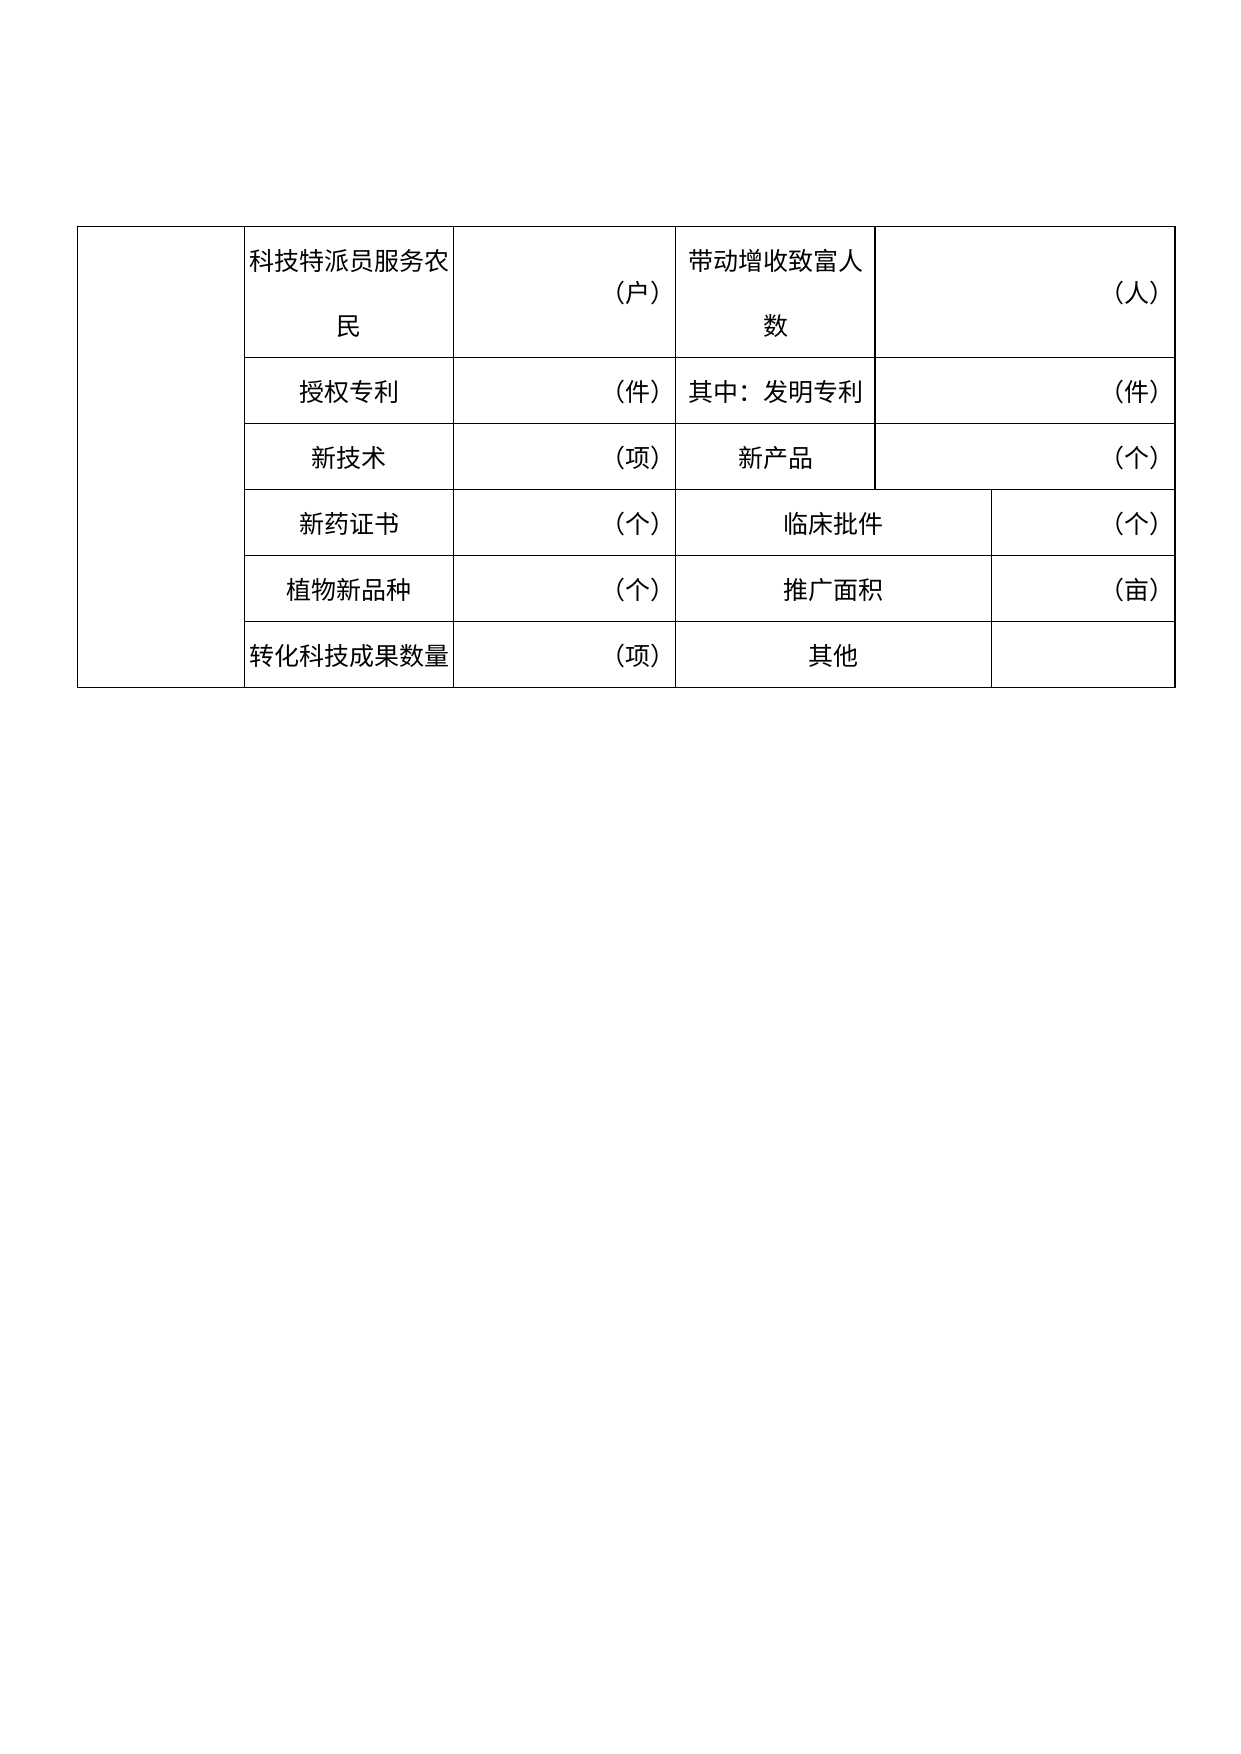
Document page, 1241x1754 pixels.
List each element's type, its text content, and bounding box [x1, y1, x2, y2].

table_cell [992, 622, 1174, 687]
table_cell 新药证书 [245, 490, 453, 555]
table_cell （件） [876, 358, 1174, 423]
table_cell 临床批件 [676, 490, 991, 555]
table_cell 植物新品种 [245, 556, 453, 621]
table_cell 科技特派员服务农民 [245, 227, 453, 357]
table_cell （个） [876, 424, 1174, 489]
table_cell （户） [454, 227, 675, 357]
table_cell （个） [454, 490, 675, 555]
table_cell 其他 [676, 622, 991, 687]
table_cell （人） [876, 227, 1174, 357]
table_cell （项） [454, 424, 675, 489]
table_cell 授权专利 [245, 358, 453, 423]
table_cell （件） [454, 358, 675, 423]
table_cell （个） [454, 556, 675, 621]
table_cell 带动增收致富人数 [676, 227, 874, 357]
table_cell 新产品 [676, 424, 874, 489]
table_cell 其中：发明专利 [676, 358, 874, 423]
table_cell 新技术 [245, 424, 453, 489]
table_cell （个） [992, 490, 1174, 555]
table_cell （亩） [992, 556, 1174, 621]
table_cell （项） [454, 622, 675, 687]
table_cell 转化科技成果数量 [245, 622, 453, 687]
table_cell 推广面积 [676, 556, 991, 621]
